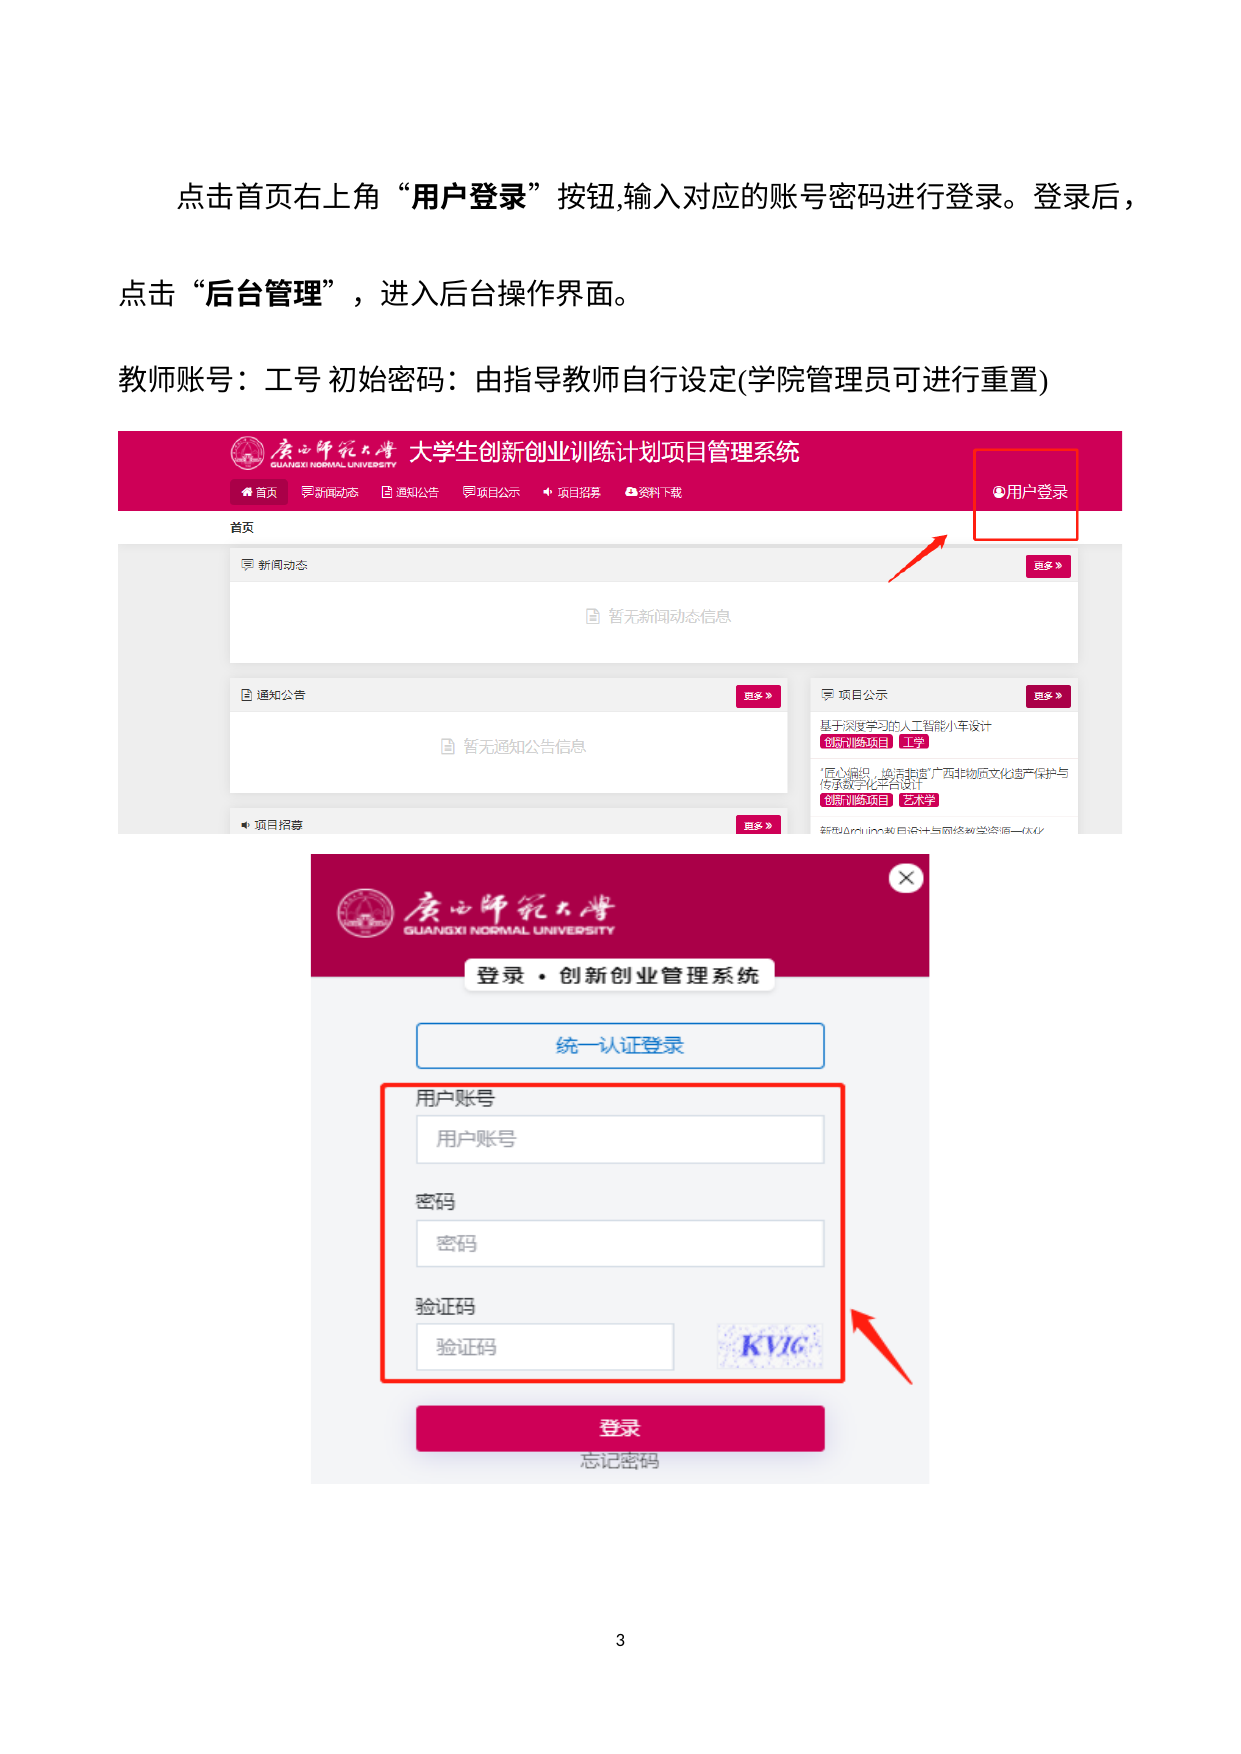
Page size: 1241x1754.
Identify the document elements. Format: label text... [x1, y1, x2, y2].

picture [310, 854, 930, 1484]
text 点击首页右上角“用户登录”按钮,输入对应的账号密码进行登录。登录后，点击“后台管理”，进入后台操作界面。 [118, 162, 1122, 324]
picture [118, 431, 1123, 834]
text 教师账号：工号 初始密码：由指导教师自行设定(学院管理员可进行重置) [118, 346, 1122, 411]
